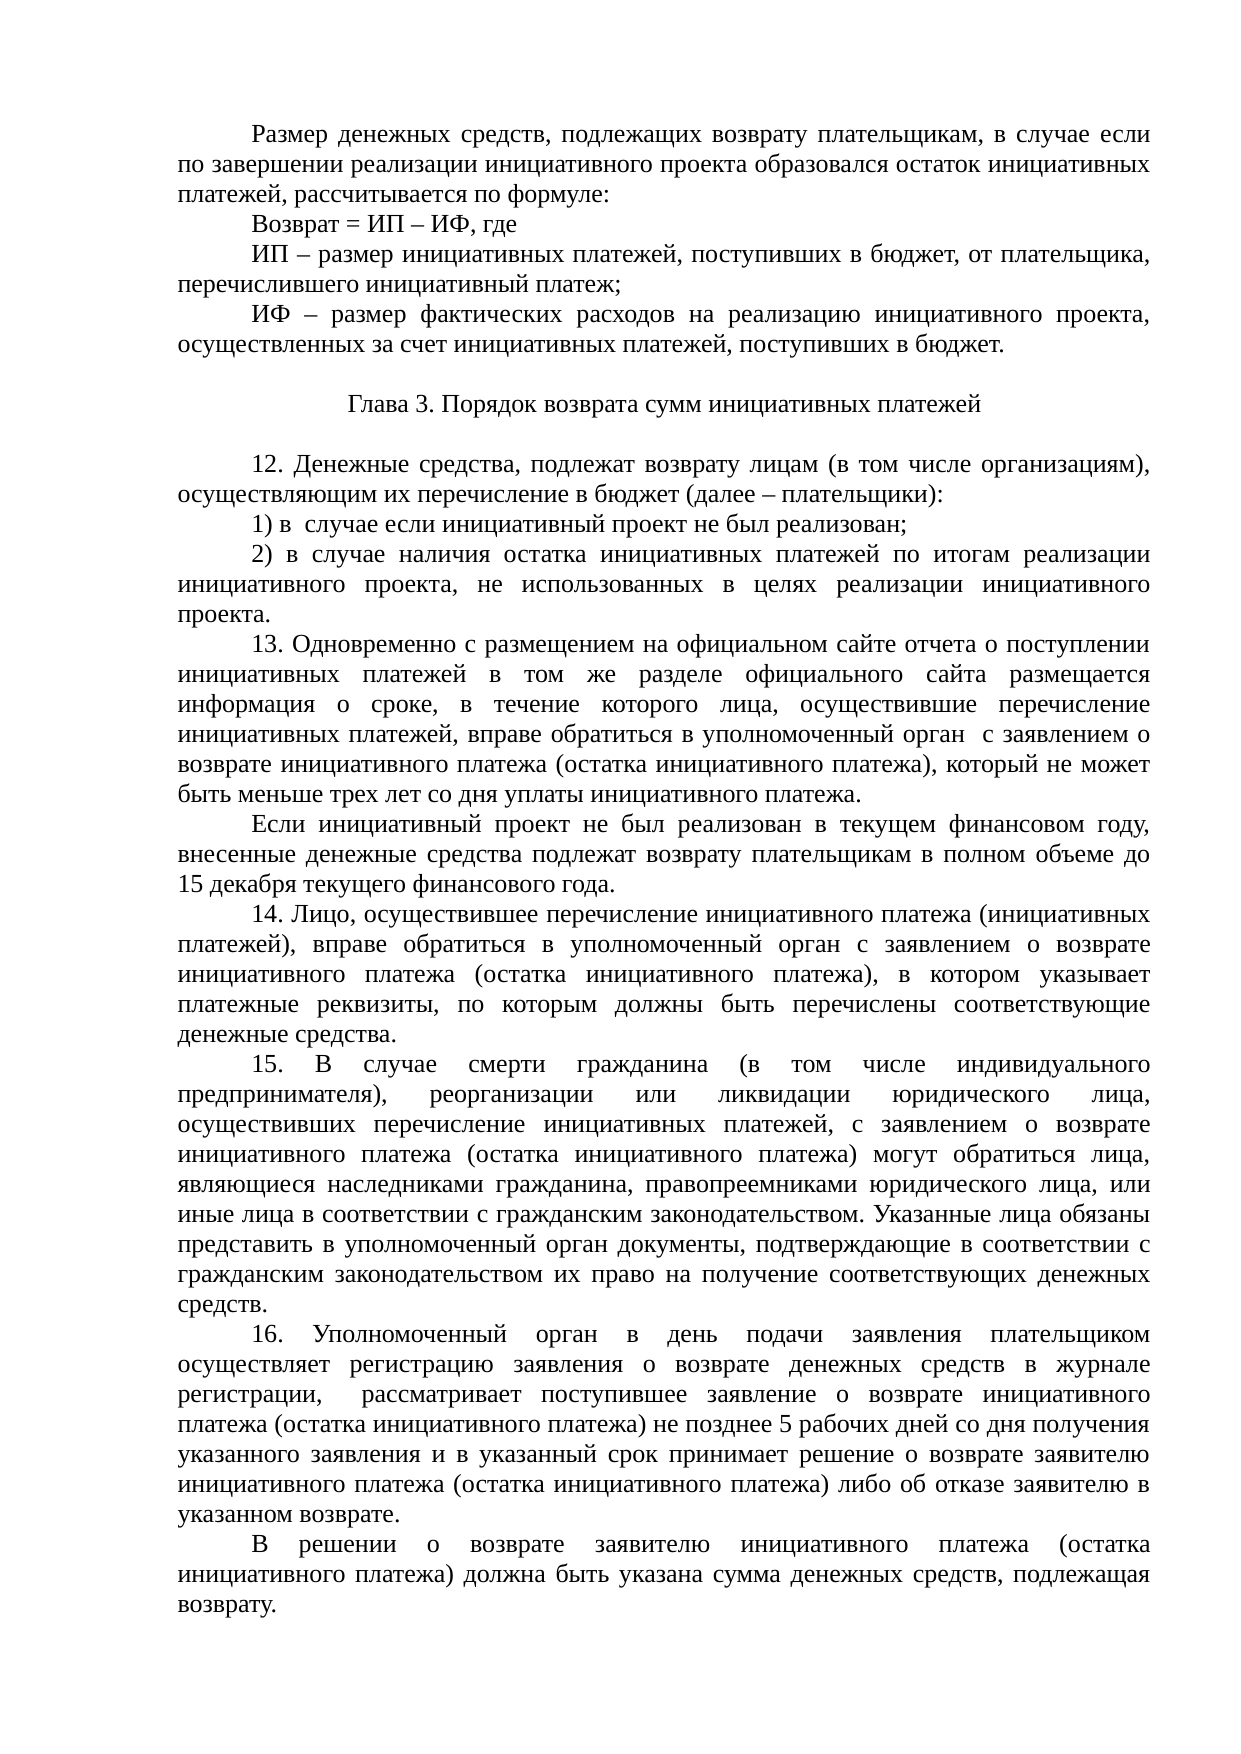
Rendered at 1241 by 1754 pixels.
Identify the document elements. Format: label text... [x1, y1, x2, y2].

text 2) в случае наличия остатка инициативных платежей по итогам реализации инициативного проекта, не использованных в целях реализации инициативного проекта. [177, 538, 1152, 628]
text 13. Одновременно с размещением на официальном сайте отчета о поступлении инициативных платежей в том же разделе официального сайта размещается информация о сроке, в течение которого лица, осуществившие перечисление инициативных платежей, вправе обратиться в уполномоченный орган с заявлением о возврате инициативного платежа (остатка инициативного платежа), который не может быть меньше трех лет со дня уплаты инициативного платежа. [177, 628, 1152, 808]
text ИП – размер инициативных платежей, поступивших в бюджет, от плательщика, перечислившего инициативный платеж; [177, 238, 1152, 298]
text Если инициативный проект не был реализован в текущем финансовом году, внесенные денежные средства подлежат возврату плательщикам в полном объеме до 15 декабря текущего финансового года. [177, 808, 1152, 898]
text ИФ – размер фактических расходов на реализацию инициативного проекта, осуществленных за счет инициативных платежей, поступивших в бюджет. [177, 298, 1152, 358]
text Глава 3. Порядок возврата сумм инициативных платежей [177, 388, 1152, 418]
text Возврат = ИП – ИФ, где [177, 208, 1152, 238]
text 12. Денежные средства, подлежат возврату лицам (в том числе организациям), осуществляющим их перечисление в бюджет (далее – плательщики): [177, 448, 1152, 508]
text В решении о возврате заявителю инициативного платежа (остатка инициативного платежа) должна быть указана сумма денежных средств, подлежащая возврату. [177, 1528, 1152, 1618]
text 1) в случае если инициативный проект не был реализован; [177, 508, 1152, 538]
text 15. В случае смерти гражданина (в том числе индивидуального предпринимателя), реорганизации или ликвидации юридического лица, осуществивших перечисление инициативных платежей, с заявлением о возврате инициативного платежа (остатка инициативного платежа) могут обратиться лица, являющиеся наследниками гражданина, правопреемниками юридического лица, или иные лица в соответствии с гражданским законодательством. Указанные лица обязаны представить в уполномоченный орган документы, подтверждающие в соответствии с гражданским законодательством их право на получение соответствующих денежных средств. [177, 1048, 1152, 1318]
text 14. Лицо, осуществившее перечисление инициативного платежа (инициативных платежей), вправе обратиться в уполномоченный орган с заявлением о возврате инициативного платежа (остатка инициативного платежа), в котором указывает платежные реквизиты, по которым должны быть перечислены соответствующие денежные средства. [177, 898, 1152, 1048]
text Размер денежных средств, подлежащих возврату плательщикам, в случае если по завершении реализации инициативного проекта образовался остаток инициативных платежей, рассчитывается по формуле: [177, 118, 1152, 208]
text 16. Уполномоченный орган в день подачи заявления плательщиком осуществляет регистрацию заявления о возврате денежных средств в журнале регистрации, рассматривает поступившее заявление о возврате инициативного платежа (остатка инициативного платежа) не позднее 5 рабочих дней со дня получения указанного заявления и в указанный срок принимает решение о возврате заявителю инициативного платежа (остатка инициативного платежа) либо об отказе заявителю в указанном возврате. [177, 1318, 1152, 1528]
